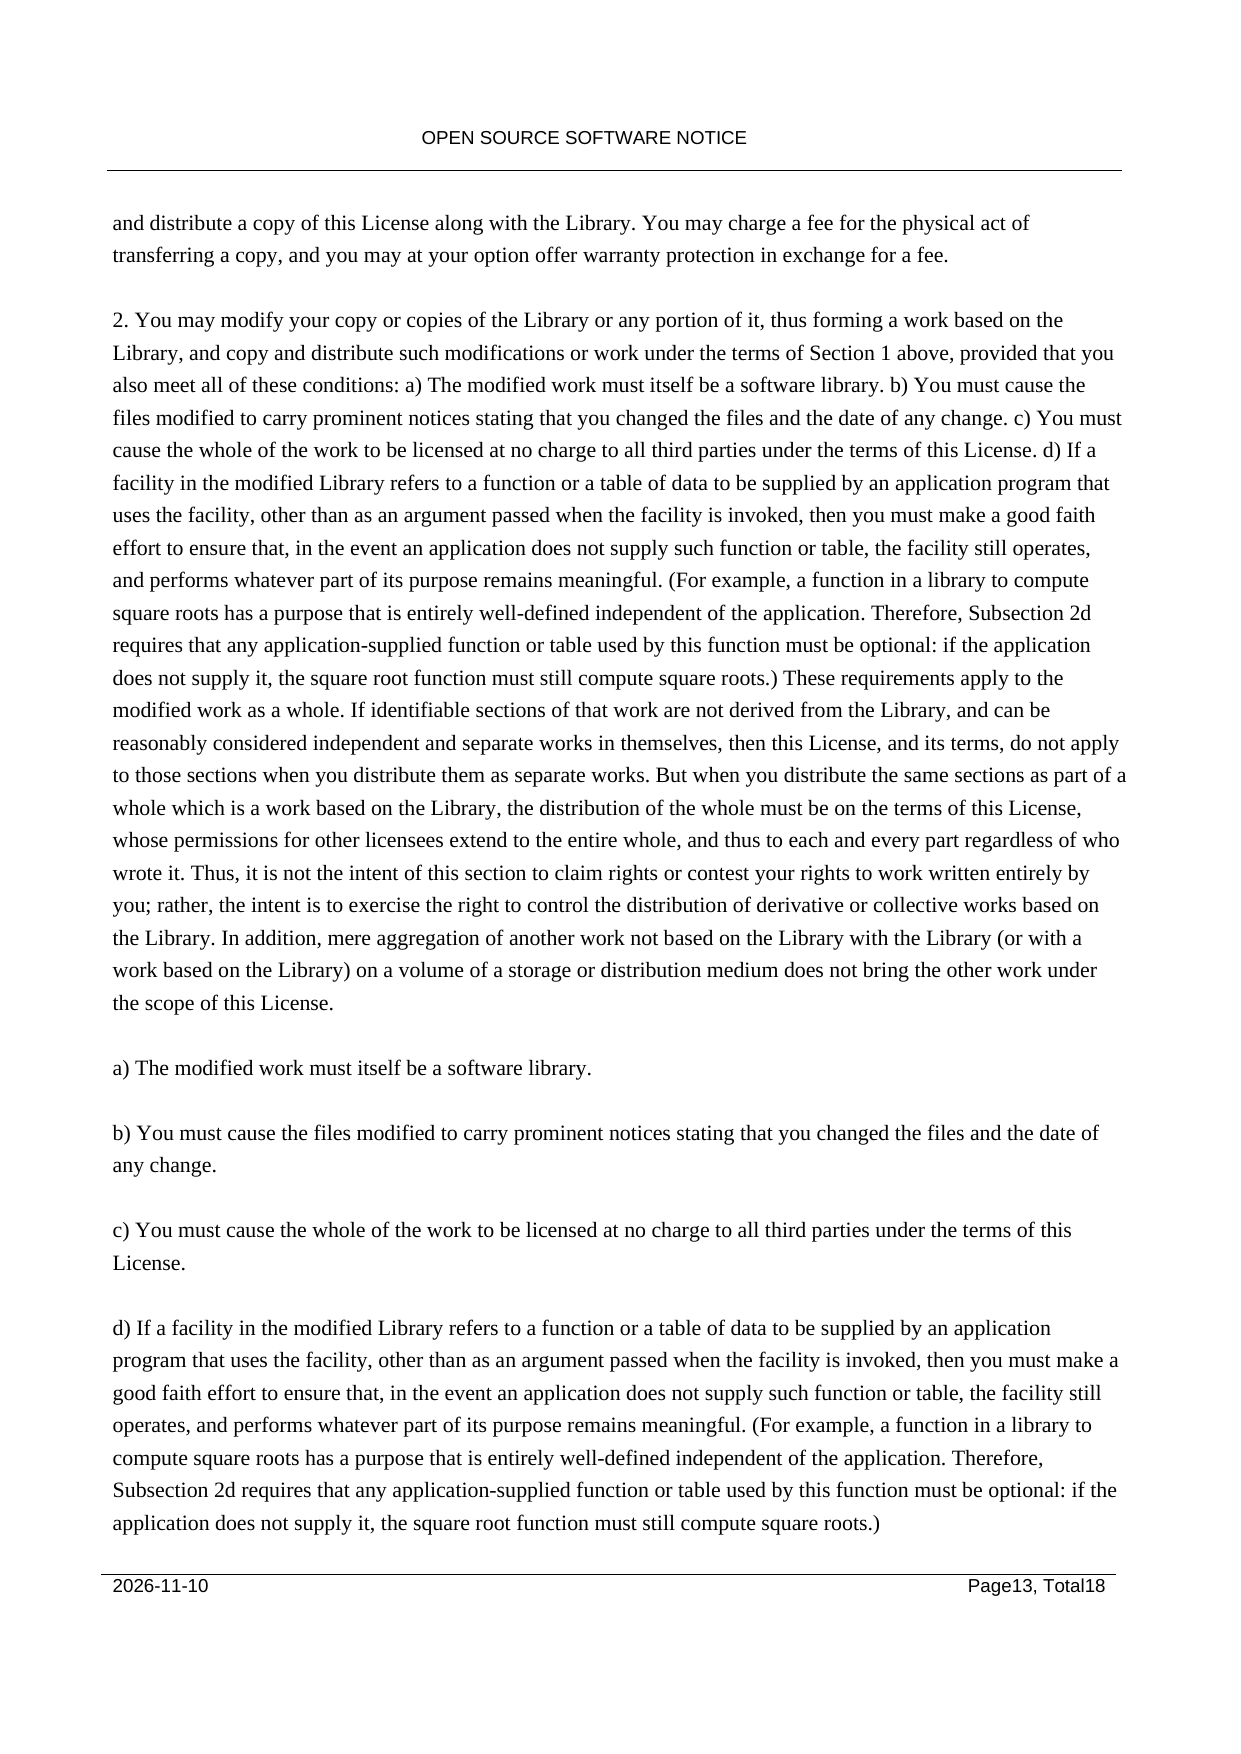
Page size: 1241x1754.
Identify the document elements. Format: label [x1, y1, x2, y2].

text [112, 206, 1128, 1539]
